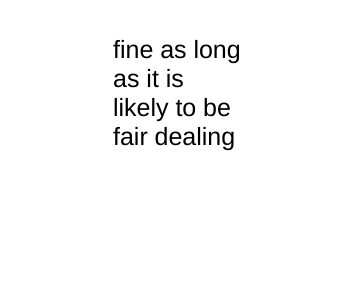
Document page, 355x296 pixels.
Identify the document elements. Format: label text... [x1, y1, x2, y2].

text fine as long as it is likely to be fair dealing [113, 35, 242, 150]
